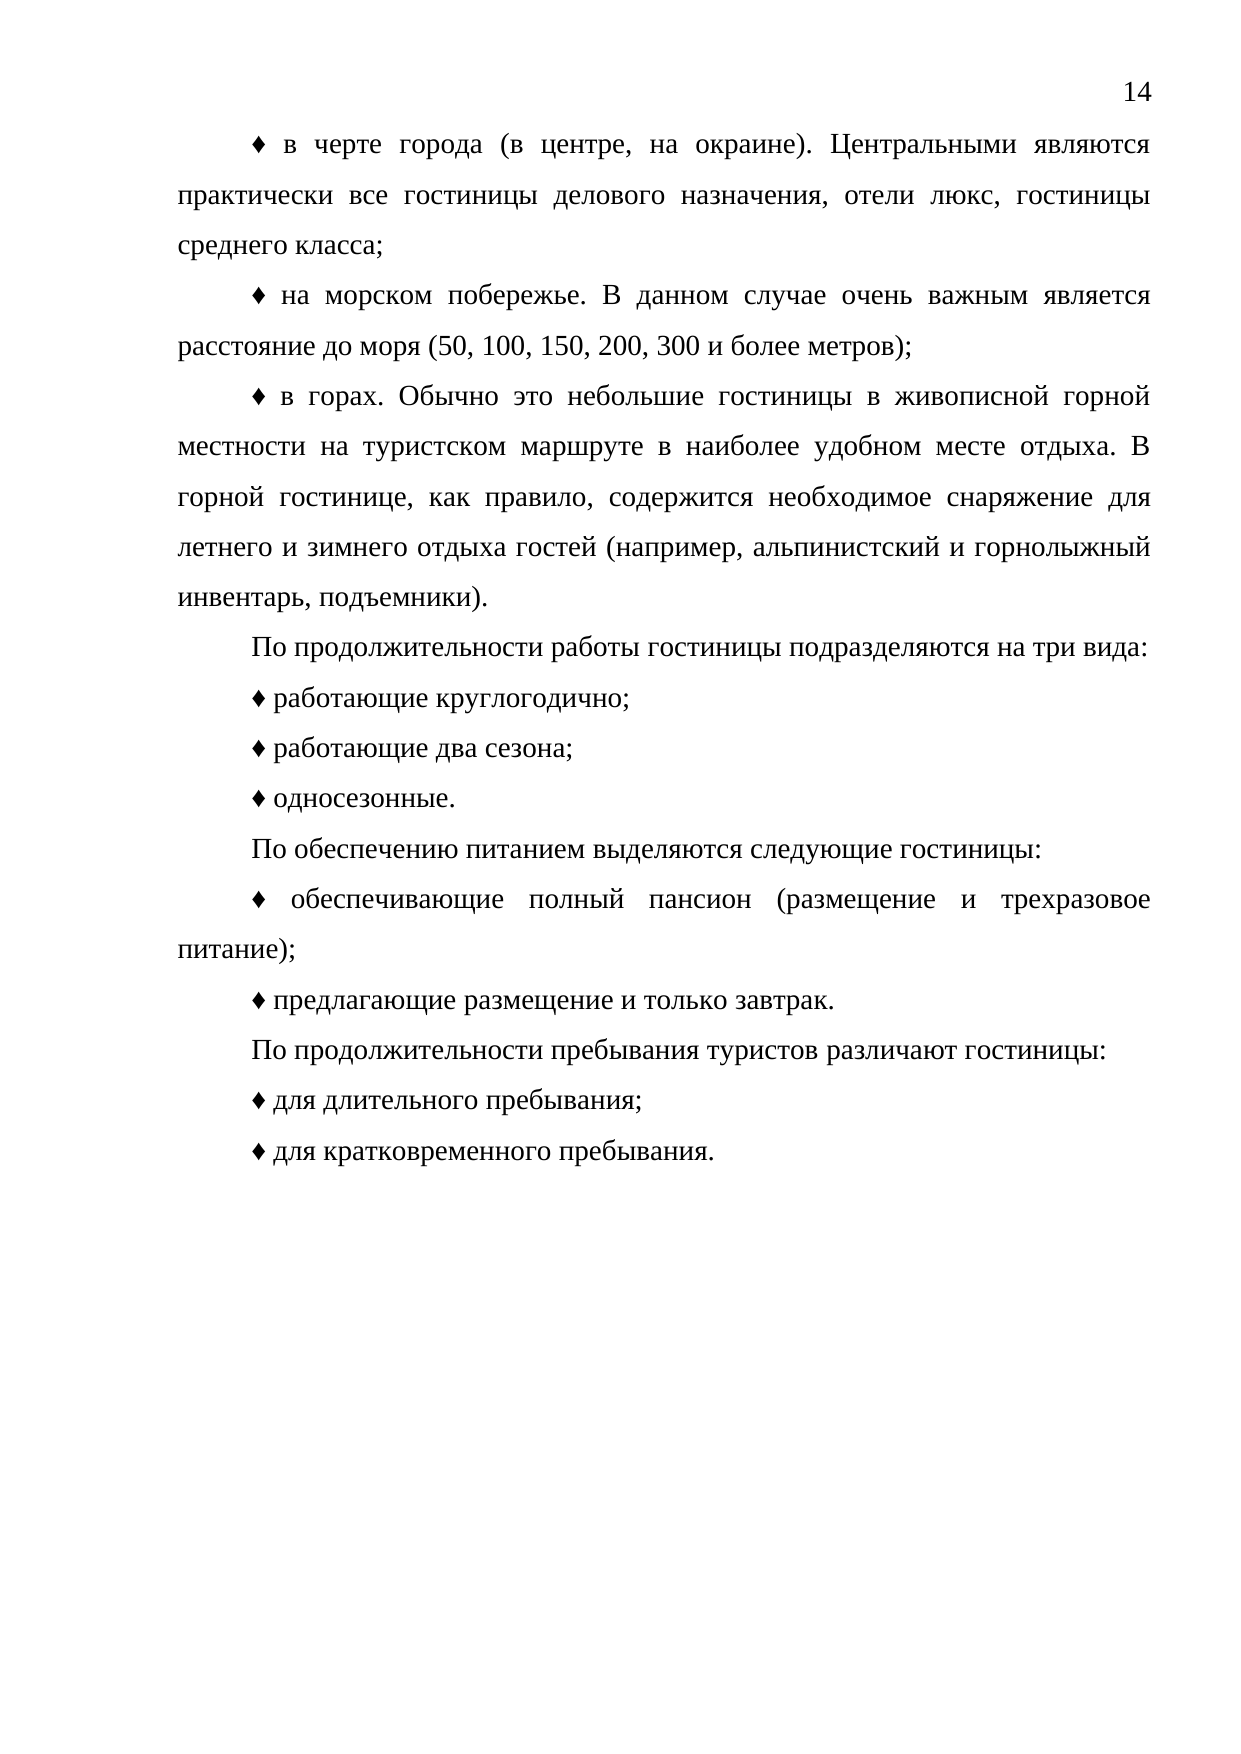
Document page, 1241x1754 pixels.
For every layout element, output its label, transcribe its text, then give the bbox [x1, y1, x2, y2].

text ♦ для кратковременного пребывания. [177, 1133, 1152, 1166]
text ♦ для длительного пребывания; [177, 1082, 1152, 1116]
text ♦ работающие два сезона; [177, 730, 1152, 764]
text ♦ односезонные. [177, 781, 1152, 814]
text По продолжительности пребывания туристов различают гостиницы: [177, 1032, 1152, 1066]
text По обеспечению питанием выделяются следующие гостиницы: [177, 831, 1152, 864]
text ♦ обеспечивающие полный пансион (размещение и трехразовое питание); [177, 881, 1152, 965]
text ♦ работающие круглогодично; [177, 680, 1152, 713]
text ♦ в черте города (в центре, на окраине). Центральными являются практически все гостиницы делового назначения, отели люкс, гостиницы среднего класса; [177, 126, 1152, 261]
text По продолжительности работы гостиницы подразделяются на три вида: [177, 629, 1152, 663]
text ♦ предлагающие размещение и только завтрак. [177, 982, 1152, 1015]
text ♦ в горах. Обычно это небольшие гостиницы в живописной горной местности на туристском маршруте в наиболее удобном месте отдыха. В горной гостинице, как правило, содержится необходимое снаряжение для летнего и зимнего отдыха гостей (например, альпинистский и горнолыжный инвентарь, подъемники). [177, 378, 1152, 613]
text ♦ на морском побережье. В данном случае очень важным является расстояние до моря (50, 100, 150, 200, 300 и более метров); [177, 277, 1152, 361]
